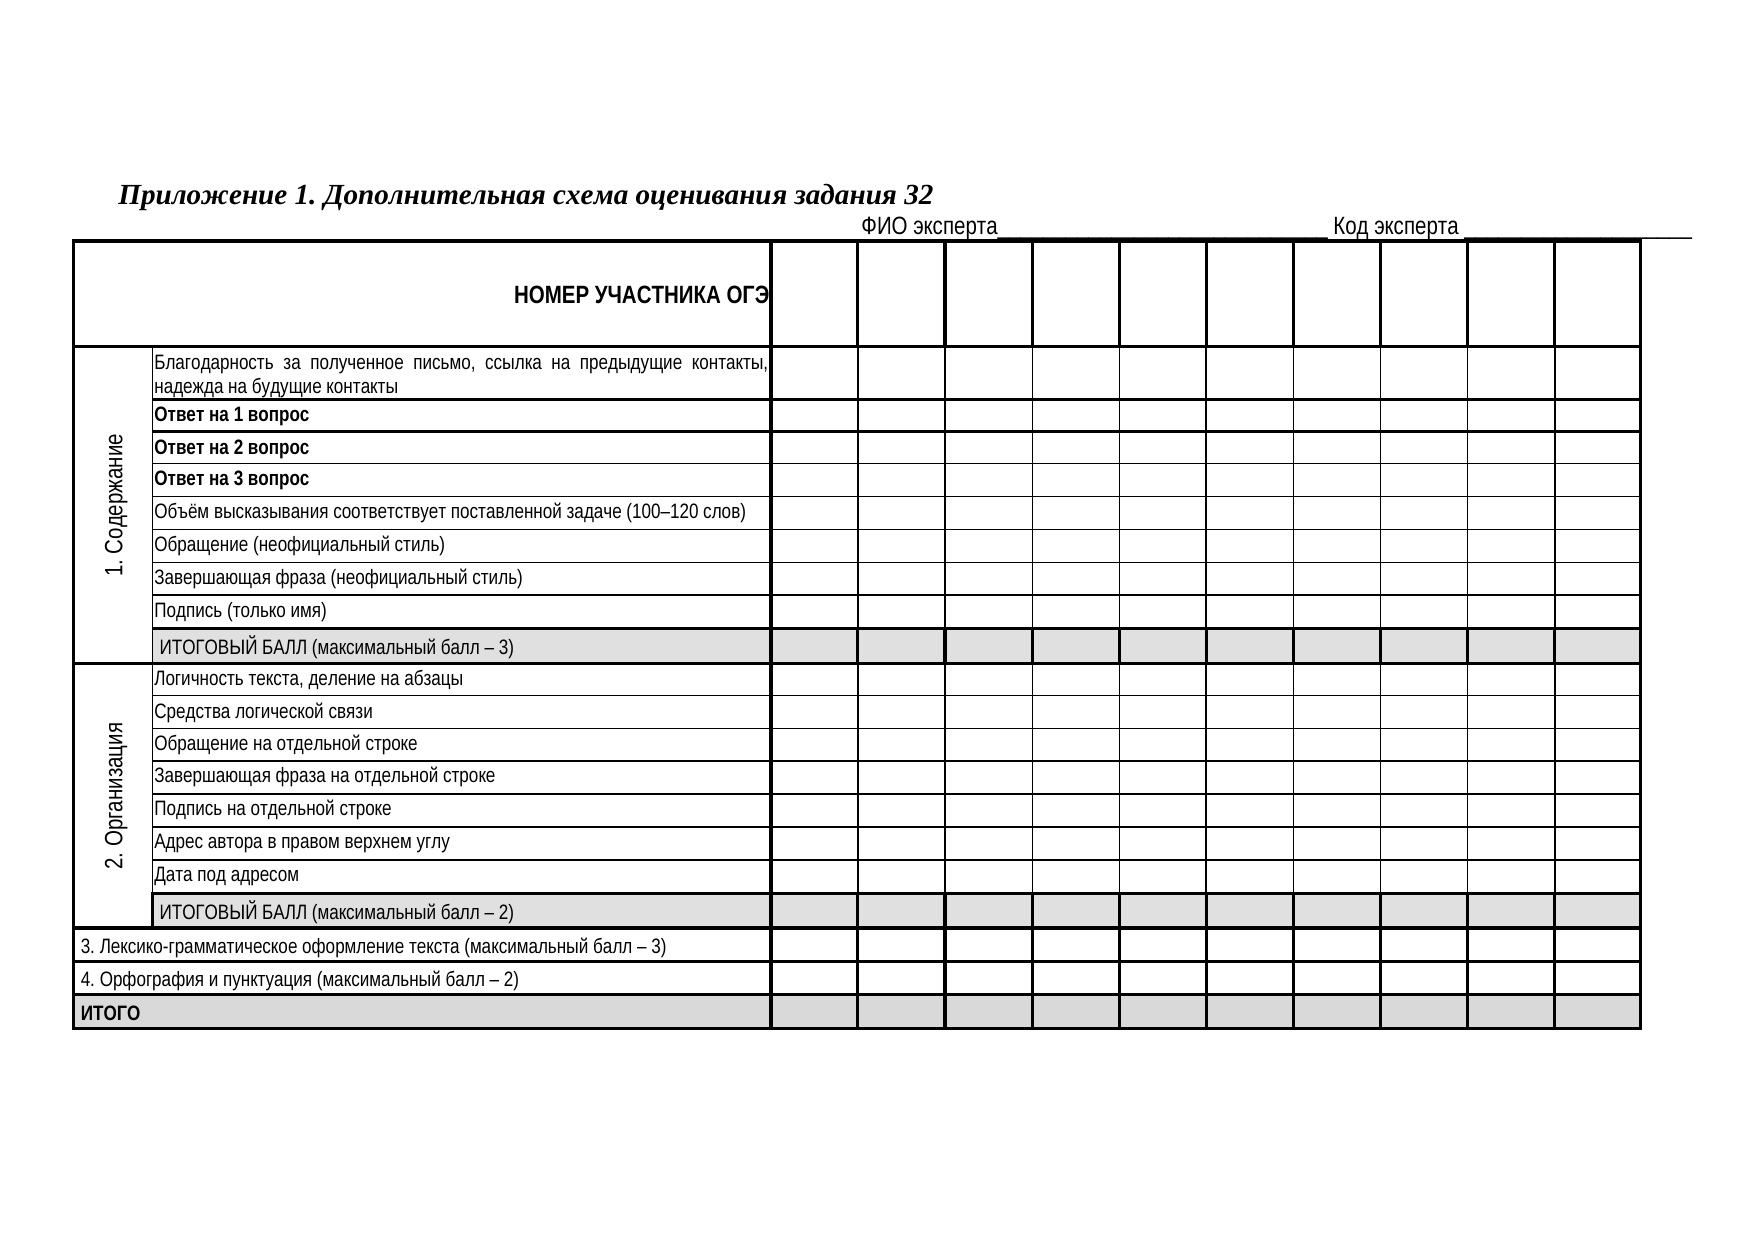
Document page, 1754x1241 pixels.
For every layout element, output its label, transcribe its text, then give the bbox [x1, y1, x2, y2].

table_header [1295, 243, 1379, 345]
table_cell [1207, 861, 1293, 892]
table_cell [1381, 530, 1467, 561]
table_cell [1294, 464, 1380, 496]
table_cell Ответ на 3 вопрос [153, 464, 769, 496]
table_cell [773, 729, 857, 760]
table_cell [1034, 930, 1118, 960]
table_cell [1468, 828, 1554, 859]
table_header [859, 243, 943, 345]
table_cell [1121, 630, 1205, 662]
table_cell [1556, 497, 1639, 528]
table_cell [1295, 630, 1379, 662]
table_cell [859, 563, 944, 594]
table_cell [773, 665, 857, 694]
table_cell [1468, 795, 1554, 826]
table_cell [1033, 696, 1119, 727]
table_cell [1207, 795, 1293, 826]
table_header [947, 243, 1031, 345]
table_cell [946, 696, 1032, 727]
table_cell [1207, 497, 1293, 528]
table_header [1121, 243, 1205, 345]
table_cell [1033, 464, 1119, 496]
table_cell [1556, 433, 1639, 463]
table_cell [1120, 729, 1205, 760]
table_cell [1033, 729, 1119, 760]
table_cell [947, 996, 1031, 1027]
table_cell [1294, 433, 1380, 463]
table_cell [1468, 861, 1554, 892]
table_cell [859, 795, 944, 826]
table_cell [1033, 596, 1119, 627]
table_cell [1468, 696, 1554, 727]
table_cell [859, 963, 943, 993]
table_cell [1556, 530, 1639, 561]
table_cell [859, 433, 944, 463]
table_cell [1120, 464, 1205, 496]
table_cell [1468, 530, 1554, 561]
table_cell [859, 696, 944, 727]
table_cell [773, 596, 857, 627]
table_cell [1033, 762, 1119, 793]
table_header [1556, 243, 1639, 345]
table_cell [947, 930, 1031, 960]
table_cell [1556, 348, 1639, 398]
table_cell [946, 762, 1032, 793]
table_cell [1121, 996, 1205, 1027]
table_cell [1469, 630, 1553, 662]
table_cell [1207, 596, 1293, 627]
table_cell [1381, 401, 1467, 430]
table_cell 3. Лексико-грамматическое оформление текста (максимальный балл – 3) [75, 930, 769, 960]
table_cell [1207, 464, 1293, 496]
table_cell [773, 895, 856, 926]
table_cell [1208, 963, 1292, 993]
table_cell [859, 828, 944, 859]
table_cell [1556, 729, 1639, 760]
table_cell [773, 828, 857, 859]
table_cell Подпись (только имя) [153, 596, 769, 627]
table_cell [1121, 930, 1205, 960]
table_cell [773, 795, 857, 826]
table_cell Благодарность за полученное письмо, ссылка на предыдущие контакты, надежда на будущие контакты [153, 348, 769, 398]
table_cell [1294, 828, 1380, 859]
table_cell Подпись на отдельной строке [153, 795, 769, 826]
table_cell 1. Содержание [75, 348, 152, 662]
table_cell [1381, 665, 1467, 694]
table_cell [1294, 762, 1380, 793]
table_header [1208, 243, 1292, 345]
table_cell [1381, 348, 1467, 398]
table_cell [1121, 963, 1205, 993]
table_cell [1294, 729, 1380, 760]
table_cell [859, 401, 944, 430]
table_cell [1120, 696, 1205, 727]
table_cell [1208, 996, 1292, 1027]
table_cell [1034, 996, 1118, 1027]
table_cell [1381, 563, 1467, 594]
table_header [773, 243, 856, 345]
table_cell [1120, 596, 1205, 627]
table_cell Логичность текста, деление на абзацы [153, 665, 769, 694]
table_cell [1033, 348, 1119, 398]
table_cell [859, 596, 944, 627]
table_cell [1120, 497, 1205, 528]
table_cell [859, 996, 943, 1027]
table_cell [946, 530, 1032, 561]
table_cell [1033, 861, 1119, 892]
table_cell [1381, 729, 1467, 760]
table_cell Обращение на отдельной строке [153, 729, 769, 760]
table_cell [947, 630, 1031, 662]
table_cell [1294, 348, 1380, 398]
table_cell [1120, 665, 1205, 694]
table_cell [1294, 795, 1380, 826]
table_cell [1207, 762, 1293, 793]
table_cell [1120, 795, 1205, 826]
table_cell 2. Организация [75, 665, 152, 926]
table_cell [773, 401, 857, 430]
table_cell [1556, 795, 1639, 826]
table_cell [859, 729, 944, 760]
table_cell [946, 464, 1032, 496]
table_cell [1034, 963, 1118, 993]
table_cell [1382, 630, 1466, 662]
table_cell [773, 762, 857, 793]
table_cell [859, 464, 944, 496]
table_cell [1294, 497, 1380, 528]
table_cell [1382, 996, 1466, 1027]
table_cell [1294, 596, 1380, 627]
table_cell [1556, 696, 1639, 727]
table_cell ИТОГОВЫЙ БАЛЛ (максимальный балл – 2) [154, 895, 769, 926]
table_cell [773, 963, 856, 993]
table_cell [1468, 348, 1554, 398]
table_cell [1033, 665, 1119, 694]
table_cell [1382, 963, 1466, 993]
table_cell [859, 762, 944, 793]
table_cell [859, 861, 944, 892]
table_cell [946, 433, 1032, 463]
table_cell Объём высказывания соответствует поставленной задаче (100–120 слов) [153, 497, 769, 528]
table_cell [1469, 963, 1553, 993]
table_cell [1468, 401, 1554, 430]
table_cell [1468, 729, 1554, 760]
table_header НОМЕР УЧАСТНИКА ОГЭ [75, 243, 769, 345]
table_cell [773, 696, 857, 727]
table_cell [773, 497, 857, 528]
table_cell [1381, 861, 1467, 892]
table_cell [1556, 895, 1639, 926]
table_cell [1207, 828, 1293, 859]
table_cell [947, 963, 1031, 993]
table_cell [1556, 930, 1639, 960]
table_cell [1556, 861, 1639, 892]
table_cell [946, 665, 1032, 694]
table_cell [1208, 630, 1292, 662]
table_cell [1382, 930, 1466, 960]
table_cell [859, 630, 943, 662]
table_cell [1120, 530, 1205, 561]
table_cell [1207, 530, 1293, 561]
table_cell [1468, 563, 1554, 594]
table_cell [859, 497, 944, 528]
table_cell [1294, 530, 1380, 561]
table_cell [1295, 963, 1379, 993]
table_cell [773, 530, 857, 561]
table_cell [773, 348, 857, 398]
table_cell [1381, 696, 1467, 727]
table_cell [1556, 563, 1639, 594]
table_cell [946, 596, 1032, 627]
table_cell [1033, 563, 1119, 594]
table_cell [1120, 563, 1205, 594]
table_cell [859, 348, 944, 398]
table_cell [1556, 596, 1639, 627]
table_cell [1469, 895, 1553, 926]
table_cell [1120, 762, 1205, 793]
table_cell [946, 497, 1032, 528]
table_cell Завершающая фраза на отдельной строке [153, 762, 769, 793]
table_cell Дата под адресом [153, 861, 769, 892]
table_header [1382, 243, 1466, 345]
table_cell [946, 729, 1032, 760]
table_cell [1033, 795, 1119, 826]
table_cell [1468, 665, 1554, 694]
table_cell [1382, 895, 1466, 926]
table_cell [1295, 895, 1379, 926]
table_cell [1556, 828, 1639, 859]
table_cell [1033, 401, 1119, 430]
table_cell [1381, 828, 1467, 859]
table_cell [859, 930, 943, 960]
table_cell [946, 348, 1032, 398]
table_cell [773, 996, 856, 1027]
table_cell [1120, 401, 1205, 430]
table_cell [1294, 563, 1380, 594]
table_cell [1033, 497, 1119, 528]
table_cell [1033, 828, 1119, 859]
table_cell [773, 464, 857, 496]
table_cell [1556, 963, 1639, 993]
table_cell [946, 828, 1032, 859]
table_cell [1034, 895, 1118, 926]
table_cell [946, 795, 1032, 826]
table_cell [1207, 348, 1293, 398]
table_cell [1120, 348, 1205, 398]
table_cell [773, 630, 856, 662]
table_cell [773, 563, 857, 594]
table_cell [1120, 433, 1205, 463]
table_cell [1556, 762, 1639, 793]
table_cell [1294, 696, 1380, 727]
table_cell Обращение (неофициальный стиль) [153, 530, 769, 561]
table_cell [1207, 665, 1293, 694]
table_cell [1033, 433, 1119, 463]
table_cell [859, 895, 943, 926]
table_cell [773, 861, 857, 892]
table_cell Ответ на 1 вопрос [153, 401, 769, 430]
table_cell [1208, 895, 1292, 926]
text Приложение 1. Дополнительная схема оценивания задания 32 [118, 177, 1636, 211]
table_cell [1120, 861, 1205, 892]
table_cell [1556, 665, 1639, 694]
table_cell [1469, 930, 1553, 960]
table_cell [1556, 401, 1639, 430]
table_cell [1381, 596, 1467, 627]
table_cell [1294, 861, 1380, 892]
table_cell [773, 930, 856, 960]
table_cell [947, 895, 1031, 926]
table_cell [1556, 464, 1639, 496]
table_cell [859, 530, 944, 561]
table_cell ИТОГОВЫЙ БАЛЛ (максимальный балл – 3) [153, 630, 769, 662]
table_cell [1468, 762, 1554, 793]
table_cell [1294, 665, 1380, 694]
table_cell [1033, 530, 1119, 561]
table_cell [1468, 497, 1554, 528]
table_header [1034, 243, 1118, 345]
table_cell Средства логической связи [153, 696, 769, 727]
table_cell [1207, 433, 1293, 463]
table_cell [946, 861, 1032, 892]
table_cell Ответ на 2 вопрос [153, 433, 769, 463]
table_cell 4. Орфография и пунктуация (максимальный балл – 2) [75, 963, 769, 993]
table_cell [1468, 596, 1554, 627]
table_cell [1381, 762, 1467, 793]
table_cell [859, 665, 944, 694]
table_cell [1295, 930, 1379, 960]
table_cell [946, 401, 1032, 430]
table_cell [1468, 464, 1554, 496]
table_header [1469, 243, 1553, 345]
table_cell [1381, 464, 1467, 496]
table_cell [1294, 401, 1380, 430]
table_cell ИТОГО [75, 996, 769, 1027]
table_cell [1556, 630, 1639, 662]
table_cell [1295, 996, 1379, 1027]
table_cell [1469, 996, 1553, 1027]
table_cell [1556, 996, 1639, 1027]
table_cell [1468, 433, 1554, 463]
table_cell [1207, 563, 1293, 594]
text ФИО эксперта_____________________________ Код эксперта ____________________ [118, 211, 1693, 239]
table_cell [1381, 433, 1467, 463]
table_cell [1121, 895, 1205, 926]
table_cell Завершающая фраза (неофициальный стиль) [153, 563, 769, 594]
table_cell [1034, 630, 1118, 662]
table_cell [1120, 828, 1205, 859]
table_cell [1208, 930, 1292, 960]
table_cell [946, 563, 1032, 594]
table_cell Адрес автора в правом верхнем углу [153, 828, 769, 859]
table_cell [773, 433, 857, 463]
table_cell [1207, 696, 1293, 727]
table_cell [1381, 497, 1467, 528]
table_cell [1381, 795, 1467, 826]
table_cell [1207, 401, 1293, 430]
table_cell [1207, 729, 1293, 760]
